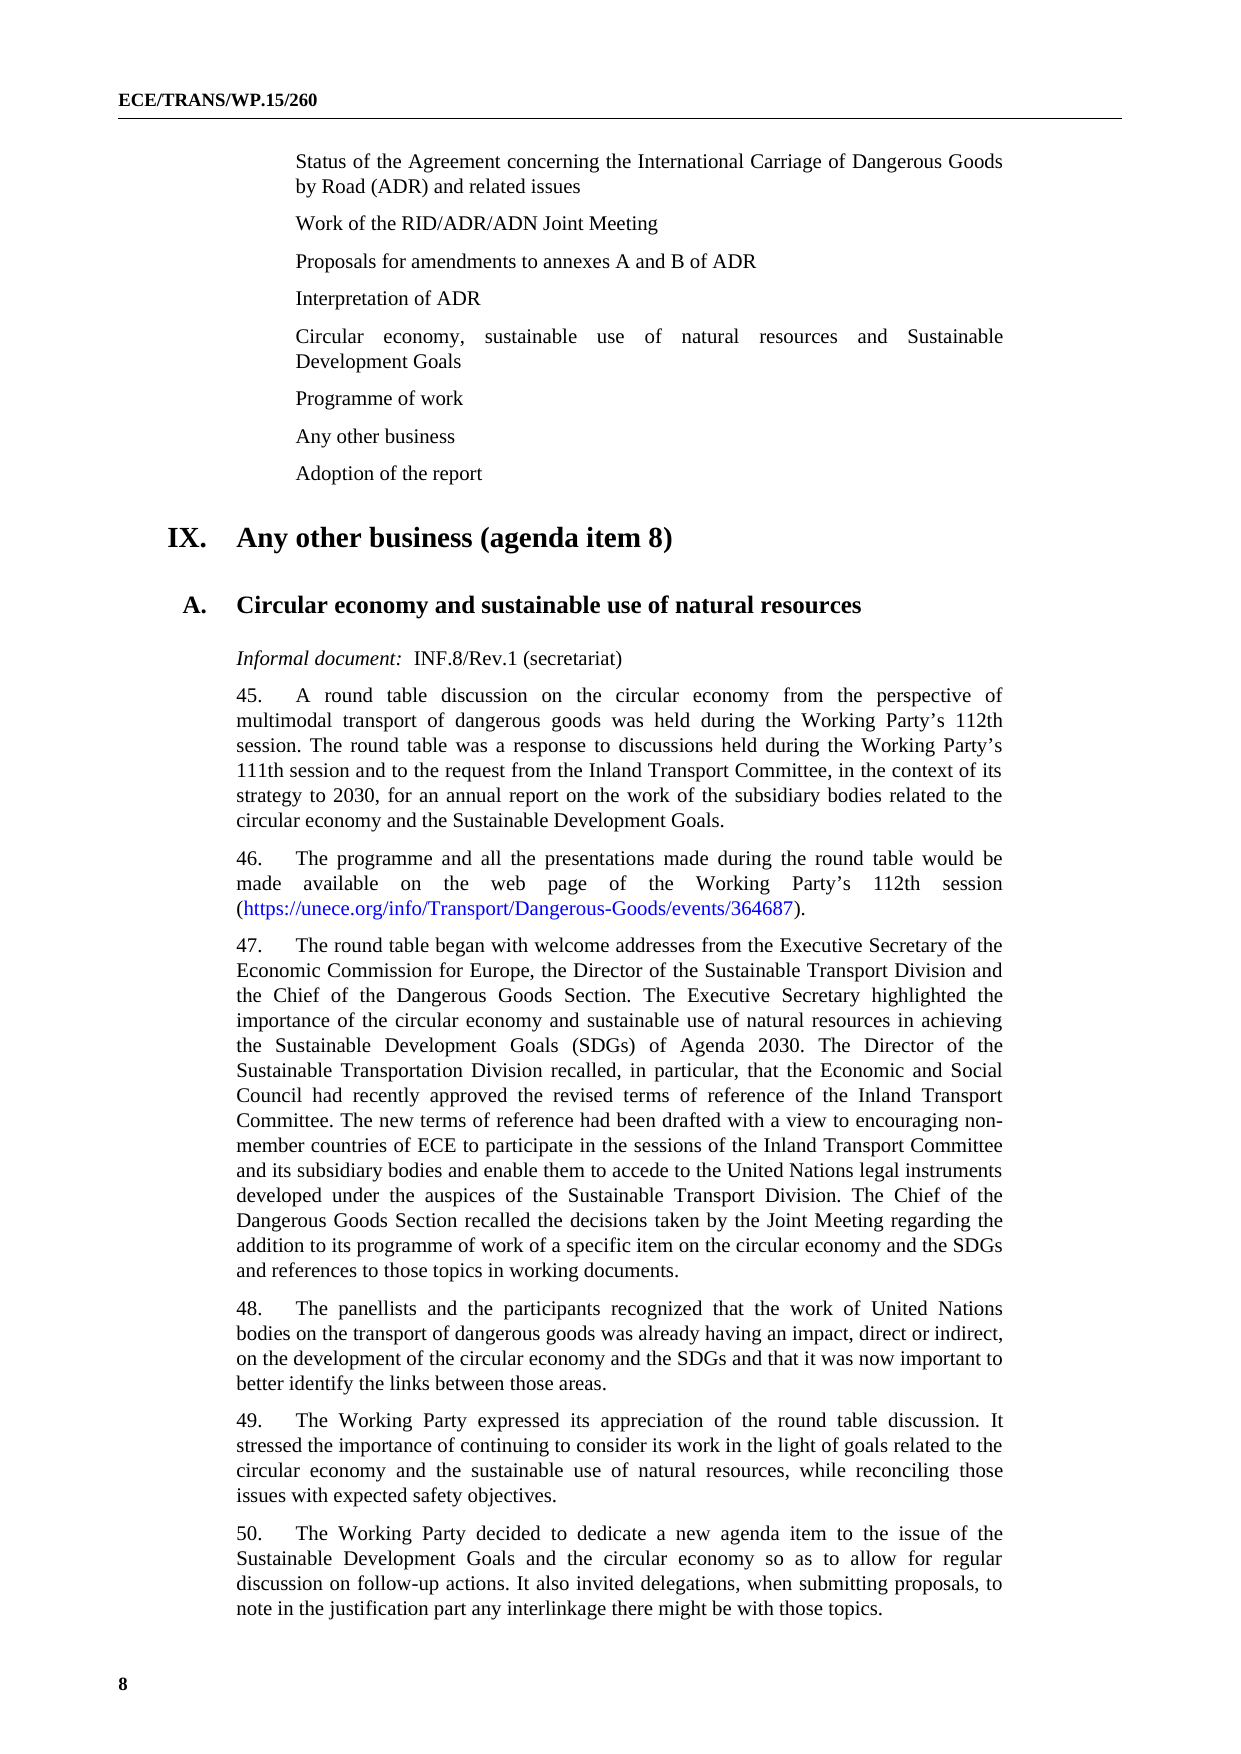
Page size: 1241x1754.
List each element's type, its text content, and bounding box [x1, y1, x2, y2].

text 46. The programme and all the presentations made during the round table would be made available on the web page of the Working Party’s 112th session (https://unece.org/info/Transport/Dangerous-Goods/events/364687). [236, 844, 1004, 919]
text 50. The Working Party decided to dedicate a new agenda item to the issue of the Sustainable Development Goals and the circular economy so as to allow for regular discussion on follow-up actions. It also invited delegations, when submitting proposals, to note in the justification part any interlinkage there might be with those topics. [236, 1519, 1004, 1619]
text IX. Any other business (agenda item 8) [118, 523, 1004, 554]
text 49. The Working Party expressed its appreciation of the round table discussion. It stressed the importance of continuing to consider its work in the light of goals related to the circular economy and the sustainable use of natural resources, while reconciling those issues with expected safety objectives. [236, 1407, 1004, 1507]
text Adoption of the report [278, 460, 1004, 485]
text Any other business [278, 423, 1004, 448]
text Work of the RID/ADR/ADN Joint Meeting [278, 210, 1004, 235]
text Interpretation of ADR [278, 285, 1004, 310]
text Status of the Agreement concerning the International Carriage of Dangerous Goods by Road (ADR) and related issues [278, 148, 1004, 198]
text Programme of work [278, 385, 1004, 410]
text Circular economy, sustainable use of natural resources and Sustainable Development Goals [278, 323, 1004, 373]
text 45. A round table discussion on the circular economy from the perspective of multimodal transport of dangerous goods was held during the Working Party’s 112th session. The round table was a response to discussions held during the Working Party’s 111th session and to the request from the Inland Transport Committee, in the context of its strategy to 2030, for an annual report on the work of the subsidiary bodies related to the circular economy and the Sustainable Development Goals. [236, 682, 1004, 832]
text Informal document: INF.8/Rev.1 (secretariat) [236, 644, 1004, 669]
text 48. The panellists and the participants recognized that the work of United Nations bodies on the transport of dangerous goods was already having an impact, direct or indirect, on the development of the circular economy and the SDGs and that it was now important to better identify the links between those areas. [236, 1294, 1004, 1394]
text Proposals for amendments to annexes A and B of ADR [278, 248, 1004, 273]
text A. Circular economy and sustainable use of natural resources [118, 591, 1004, 619]
text 47. The round table began with welcome addresses from the Executive Secretary of the Economic Commission for Europe, the Director of the Sustainable Transport Division and the Chief of the Dangerous Goods Section. The Executive Secretary highlighted the importance of the circular economy and sustainable use of natural resources in achieving the Sustainable Development Goals (SDGs) of Agenda 2030. The Director of the Sustainable Transportation Division recalled, in particular, that the Economic and Social Council had recently approved the revised terms of reference of the Inland Transport Committee. The new terms of reference had been drafted with a view to encouraging non-member countries of ECE to participate in the sessions of the Inland Transport Committee and its subsidiary bodies and enable them to accede to the United Nations legal instruments developed under the auspices of the Sustainable Transport Division. The Chief of the Dangerous Goods Section recalled the decisions taken by the Joint Meeting regarding the addition to its programme of work of a specific item on the circular economy and the SDGs and references to those topics in working documents. [236, 932, 1004, 1282]
